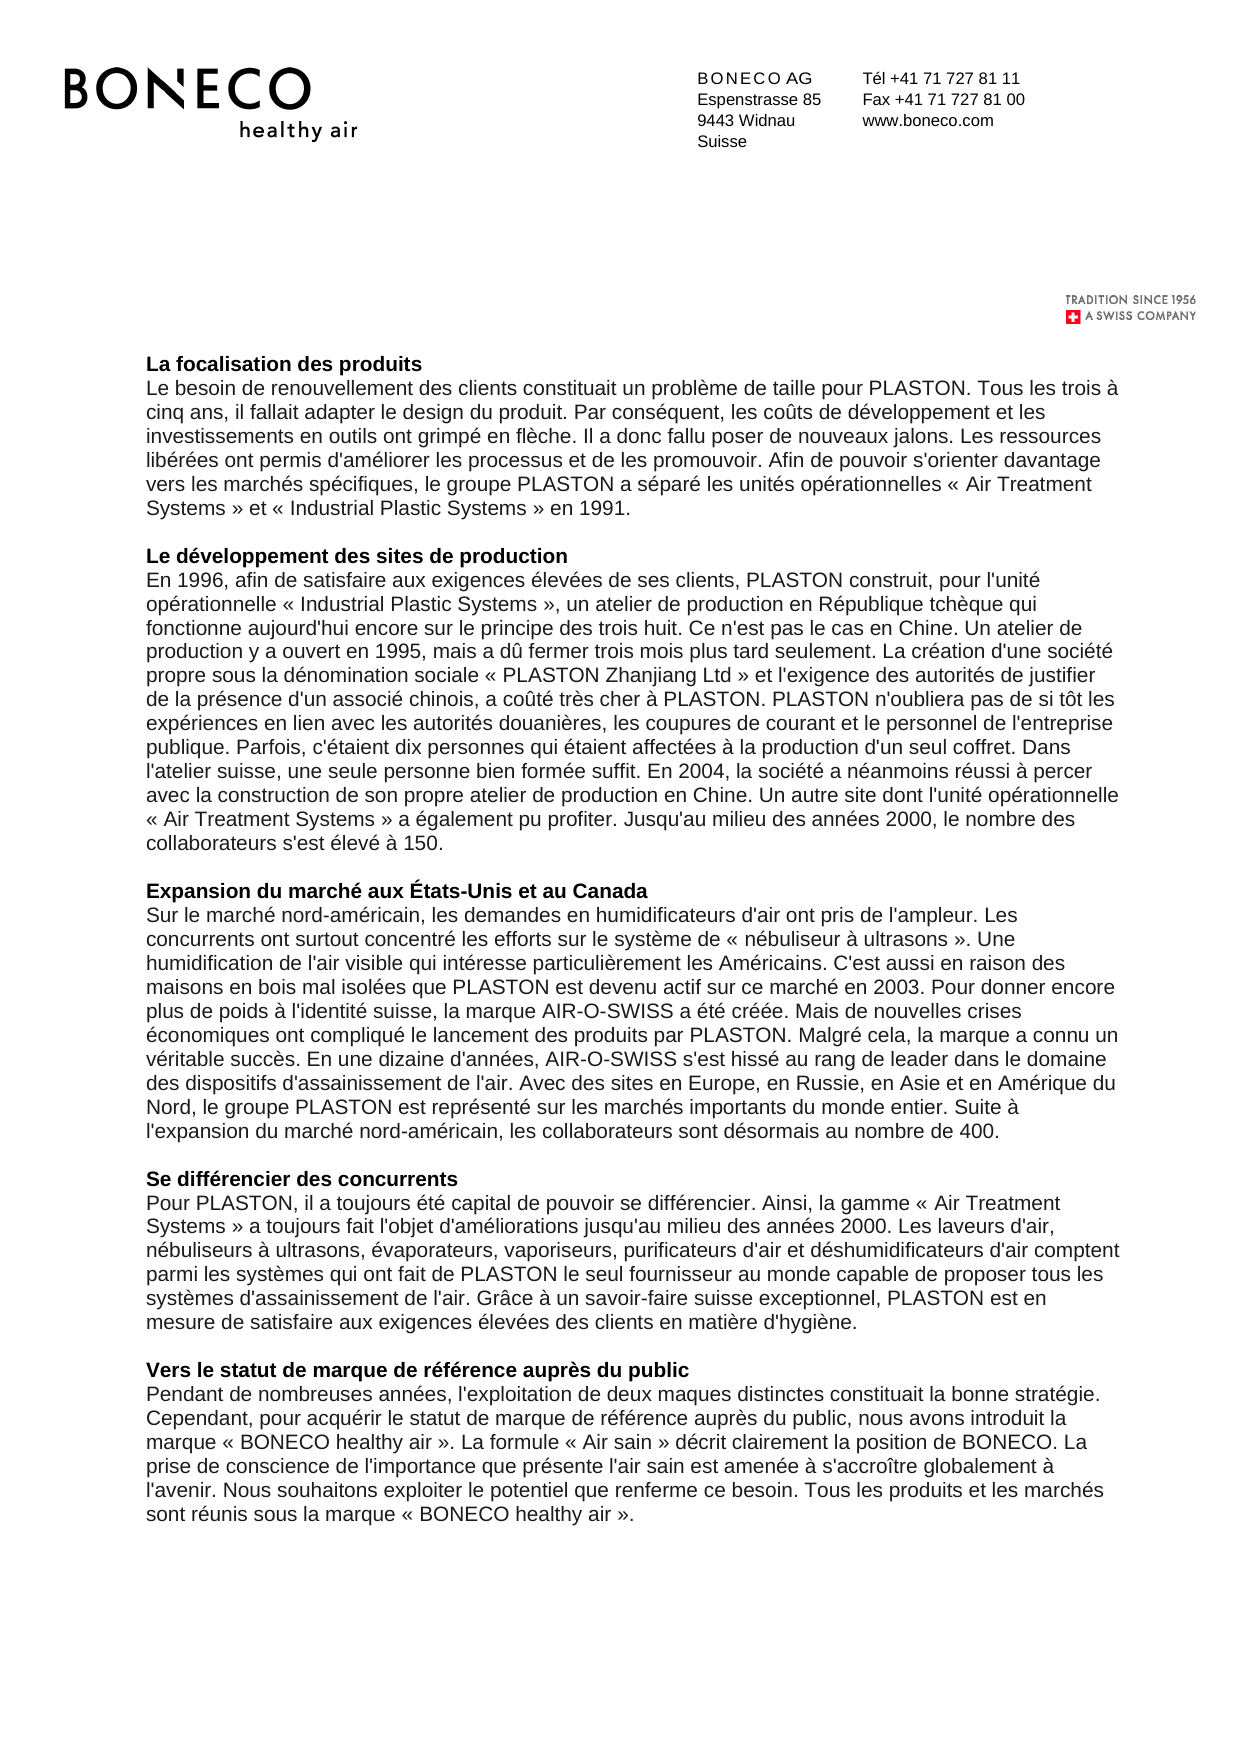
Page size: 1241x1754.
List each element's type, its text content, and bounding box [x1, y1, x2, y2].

list Expansion du marché aux États-Unis et au Canada [146, 879, 1122, 903]
list Vers le statut de marque de référence auprès du public [146, 1358, 1122, 1382]
text Pendant de nombreuses années, l'exploitation de deux maques distinctes constituait la bonne stratégie. Cependant, pour acquérir le statut de marque de référence auprès du public, nous avons introduit la marque « BONECO healthy air ». La formule « Air sain » décrit clairement la position de BONECO. La prise de conscience de l'importance que présente l'air sain est amenée à s'accroître globalement à l'avenir. Nous souhaitons exploiter le potentiel que renferme ce besoin. Tous les produits et les marchés sont réunis sous la marque « BONECO healthy air ». [146, 1382, 1122, 1526]
text Le développement des sites de production [146, 543, 1122, 567]
text Se différencier des concurrents [146, 1166, 1122, 1190]
text Sur le marché nord-américain, les demandes en humidificateurs d'air ont pris de l'ampleur. Les concurrents ont surtout concentré les efforts sur le système de « nébuliseur à ultrasons ». Une humidification de l'air visible qui intéresse particulièrement les Américains. C'est aussi en raison des maisons en bois mal isolées que PLASTON est devenu actif sur ce marché en 2003. Pour donner encore plus de poids à l'identité suisse, la marque AIR-O-SWISS a été créée. Mais de nouvelles crises économiques ont compliqué le lancement des produits par PLASTON. Malgré cela, la marque a connu un véritable succès. En une dizaine d'années, AIR-O-SWISS s'est hissé au rang de leader dans le domaine des dispositifs d'assainissement de l'air. Avec des sites en Europe, en Russie, en Asie et en Amérique du Nord, le groupe PLASTON est représenté sur les marchés importants du monde entier. Suite à l'expansion du marché nord-américain, les collaborateurs sont désormais au nombre de 400. [146, 903, 1122, 1142]
text Pour PLASTON, il a toujours été capital de pouvoir se différencier. Ainsi, la gamme « Air Treatment Systems » a toujours fait l'objet d'améliorations jusqu'au milieu des années 2000. Les laveurs d'air, nébuliseurs à ultrasons, évaporateurs, vaporiseurs, purificateurs d'air et déshumidificateurs d'air comptent parmi les systèmes qui ont fait de PLASTON le seul fournisseur au monde capable de proposer tous les systèmes d'assainissement de l'air. Grâce à un savoir-faire suisse exceptionnel, PLASTON est en mesure de satisfaire aux exigences élevées des clients en matière d'hygiène. [146, 1190, 1122, 1334]
picture [1066, 295, 1196, 324]
list La focalisation des produits [146, 352, 1122, 376]
text Le besoin de renouvellement des clients constituait un problème de taille pour PLASTON. Tous les trois à cinq ans, il fallait adapter le design du produit. Par conséquent, les coûts de développement et les investissements en outils ont grimpé en flèche. Il a donc fallu poser de nouveaux jalons. Les ressources libérées ont permis d'améliorer les processus et de les promouvoir. Afin de pouvoir s'orienter davantage vers les marchés spécifiques, le groupe PLASTON a séparé les unités opérationnelles « Air Treatment Systems » et « Industrial Plastic Systems » en 1991. [146, 376, 1122, 519]
picture [64, 67, 358, 142]
text En 1996, afin de satisfaire aux exigences élevées de ses clients, PLASTON construit, pour l'unité opérationnelle « Industrial Plastic Systems », un atelier de production en République tchèque qui fonctionne aujourd'hui encore sur le principe des trois huit. Ce n'est pas le cas en Chine. Un atelier de production y a ouvert en 1995, mais a dû fermer trois mois plus tard seulement. La création d'une société propre sous la dénomination sociale « PLASTON Zhanjiang Ltd » et l'exigence des autorités de justifier de la présence d'un associé chinois, a coûté très cher à PLASTON. PLASTON n'oubliera pas de si tôt les expériences en lien avec les autorités douanières, les coupures de courant et le personnel de l'entreprise publique. Parfois, c'étaient dix personnes qui étaient affectées à la production d'un seul coffret. Dans l'atelier suisse, une seule personne bien formée suffit. En 2004, la société a néanmoins réussi à percer avec la construction de son propre atelier de production en Chine. Un autre site dont l'unité opérationnelle « Air Treatment Systems » a également pu profiter. Jusqu'au milieu des années 2000, le nombre des collaborateurs s'est élevé à 150. [146, 567, 1122, 855]
